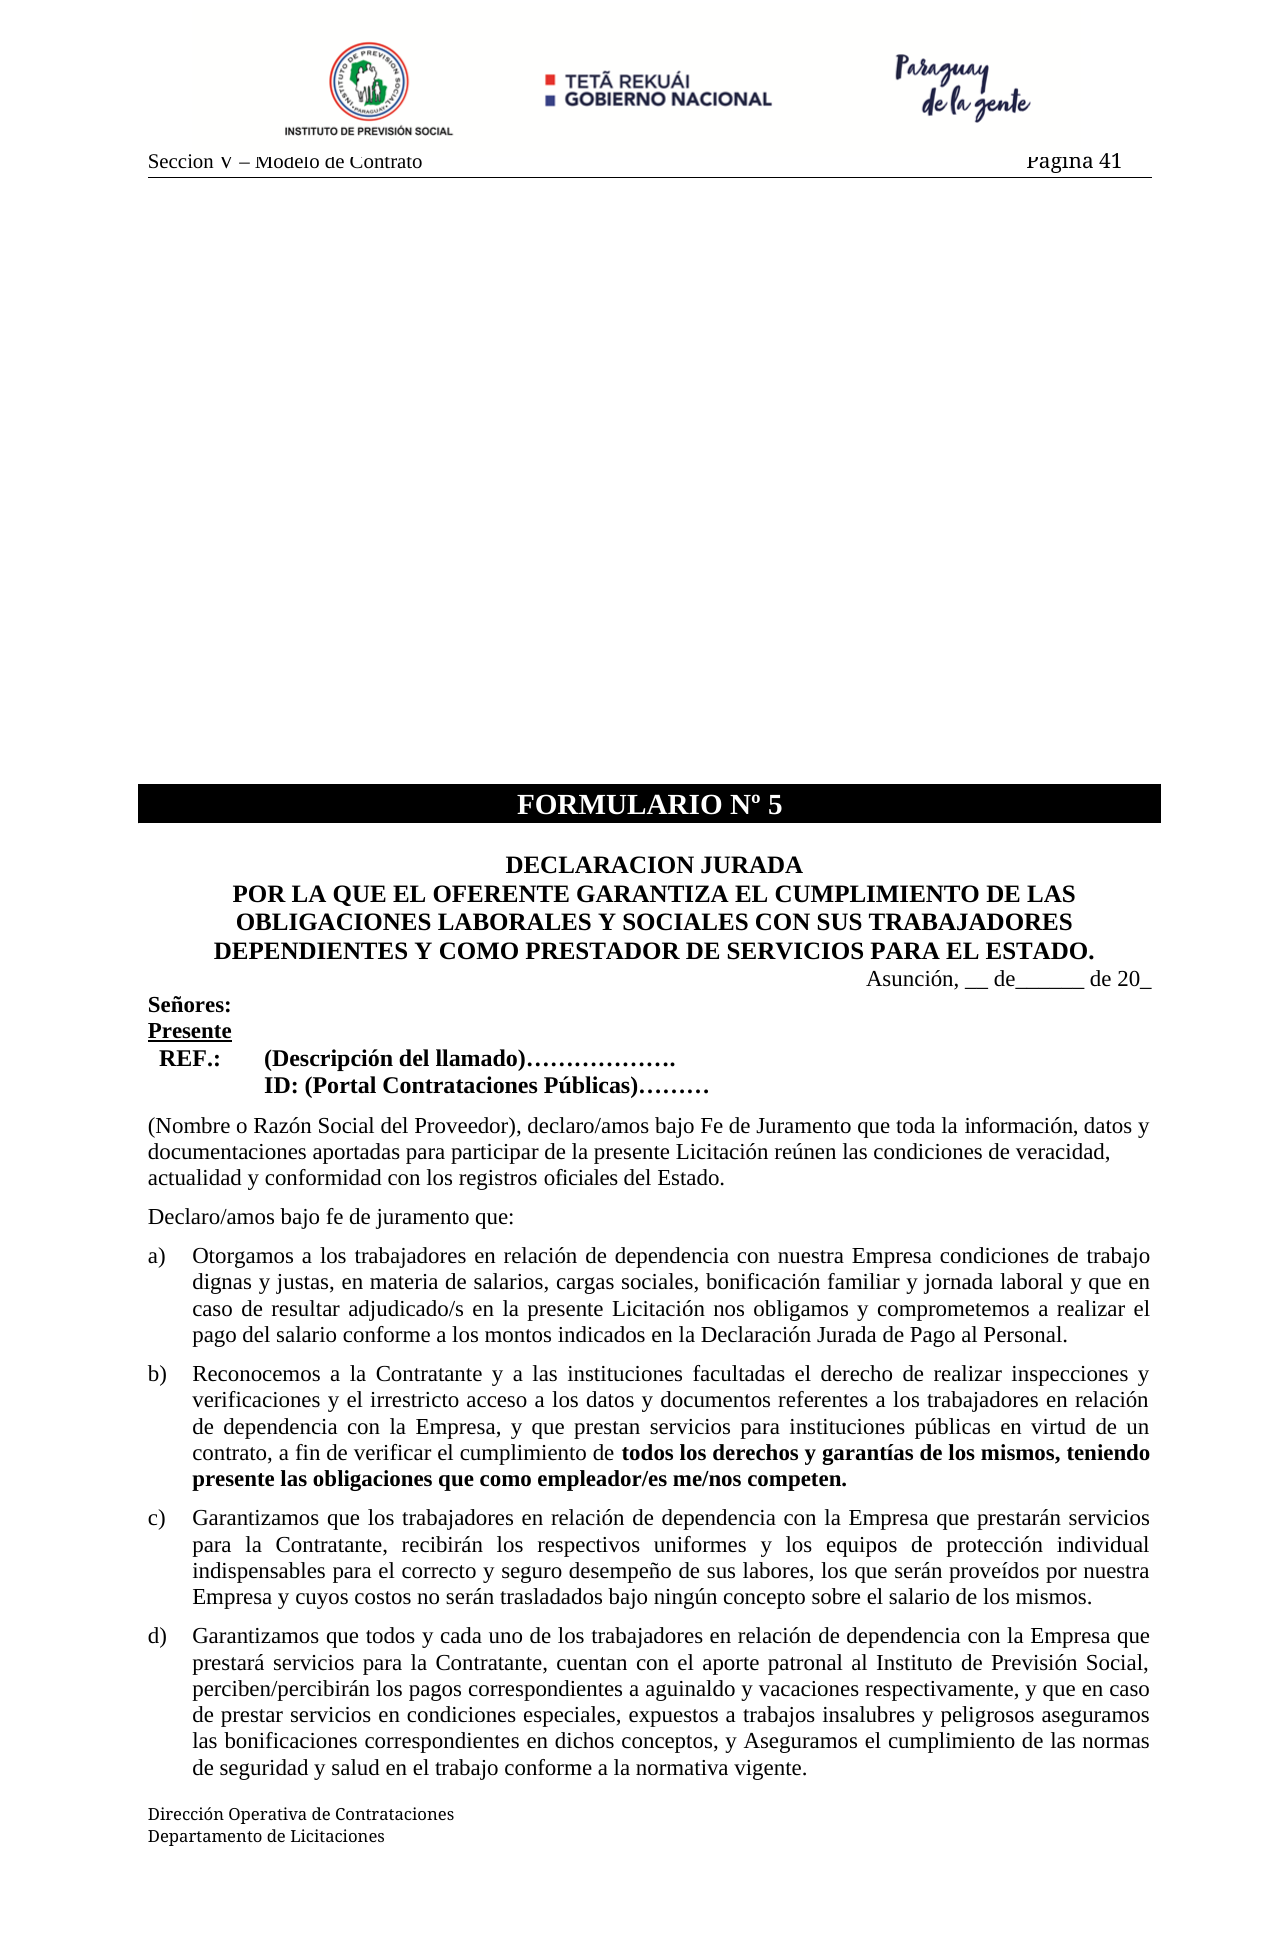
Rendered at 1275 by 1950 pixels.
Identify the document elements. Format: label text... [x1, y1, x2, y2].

list Otorgamos a los trabajadores en relación de dependencia con nuestra Empresa condiciones de trabajo dignas y justas, en materia de salarios, cargas sociales, bonificación familiar y jornada laboral y que en caso de resultar adjudicado/s en la presente Licitación nos obligamos y comprometemos a realizar el pago del salario conforme a los montos indicados en la Declaración Jurada de Pago al Personal. [148, 1242, 1152, 1347]
table_header (Descripción del llamado)………………. ID: (Portal Contrataciones Públicas)……… [253, 1044, 1048, 1099]
text Presente [148, 1018, 1152, 1044]
list Reconocemos a la Contratante y a las instituciones facultadas el derecho de realizar inspecciones y verificaciones y el irrestricto acceso a los datos y documentos referentes a los trabajadores en relación de dependencia con la Empresa, y que prestan servicios para instituciones públicas en virtud de un contrato, a fin de verificar el cumplimiento de todos los derechos y garantías de los mismos, teniendo presente las obligaciones que como empleador/es me/nos competen. [148, 1360, 1152, 1492]
text FORMULARIO Nº 5 [139, 785, 1160, 822]
text Señores: [148, 991, 1152, 1018]
text POR LA QUE EL OFERENTE GARANTIZA EL CUMPLIMIENTO DE LAS OBLIGACIONES LABORALES Y SOCIALES CON SUS TRABAJADORES DEPENDIENTES Y COMO PRESTADOR DE SERVICIOS PARA EL ESTADO. [148, 879, 1161, 965]
table_header REF.: [148, 1044, 253, 1099]
list Garantizamos que los trabajadores en relación de dependencia con la Empresa que prestarán servicios para la Contratante, recibirán los respectivos uniformes y los equipos de protección individual indispensables para el correcto y seguro desempeño de sus labores, los que serán proveídos por nuestra Empresa y cuyos costos no serán trasladados bajo ningún concepto sobre el salario de los mismos. [148, 1504, 1152, 1610]
picture [190, 3, 1082, 157]
text DECLARACION JURADA [148, 850, 1161, 879]
text Declaro/amos bajo fe de juramento que: [148, 1203, 1152, 1229]
list Garantizamos que todos y cada uno de los trabajadores en relación de dependencia con la Empresa que prestará servicios para la Contratante, cuentan con el aporte patronal al Instituto de Previsión Social, perciben/percibirán los pagos correspondientes a aguinaldo y vacaciones respectivamente, y que en caso de prestar servicios en condiciones especiales, expuestos a trabajos insalubres y peligrosos aseguramos las bonificaciones correspondientes en dichos conceptos, y Aseguramos el cumplimiento de las normas de seguridad y salud en el trabajo conforme a la normativa vigente. [148, 1622, 1152, 1780]
text Asunción, __ de______ de 20_ [148, 965, 1152, 991]
text (Nombre o Razón Social del Proveedor), declaro/amos bajo Fe de Juramento que toda la información, datos y documentaciones aportadas para participar de la presente Licitación reúnen las condiciones de veracidad, actualidad y conformidad con los registros oficiales del Estado. [148, 1112, 1152, 1191]
